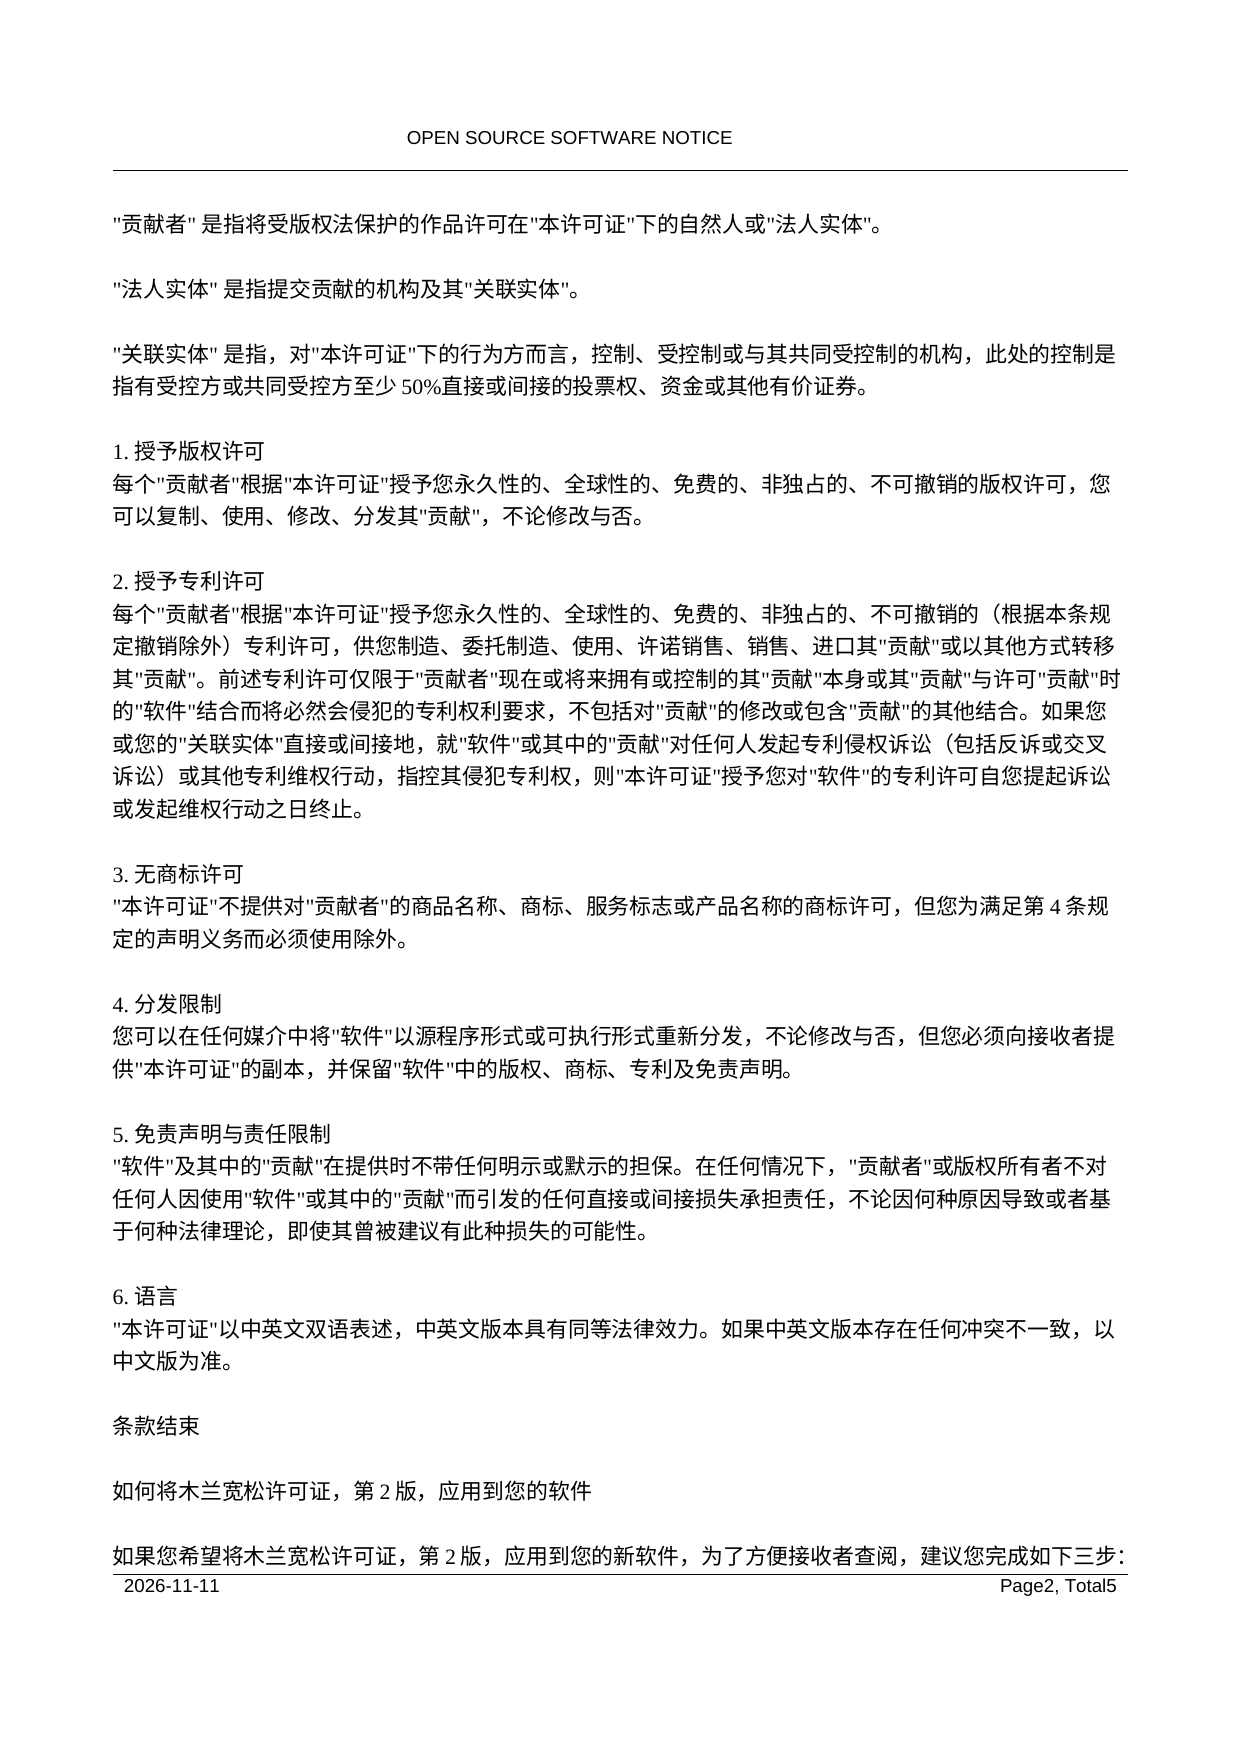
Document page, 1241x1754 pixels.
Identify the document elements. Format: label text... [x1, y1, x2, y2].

text "法人实体" 是指提交贡献的机构及其"关联实体"。 [112, 271, 1128, 304]
text 每个"贡献者"根据"本许可证"授予您永久性的、全球性的、免费的、非独占的、不可撤销的版权许可，您可以复制、使用、修改、分发其"贡献"，不论修改与否。 [112, 466, 1128, 531]
text 4. 分发限制 [112, 986, 1128, 1019]
text "关联实体" 是指，对"本许可证"下的行为方而言，控制、受控制或与其共同受控制的机构，此处的控制是指有受控方或共同受控方至少50%直接或间接的投票权、资金或其他有价证券。 [112, 336, 1128, 401]
text 条款结束 [112, 1409, 1128, 1441]
text "本许可证"不提供对"贡献者"的商品名称、商标、服务标志或产品名称的商标许可，但您为满足第4条规定的声明义务而必须使用除外。 [112, 889, 1128, 954]
text 5. 免责声明与责任限制 [112, 1116, 1128, 1149]
text 如何将木兰宽松许可证，第2版，应用到您的软件 [112, 1474, 1128, 1506]
text 2. 授予专利许可 [112, 564, 1128, 596]
text "本许可证"以中英文双语表述，中英文版本具有同等法律效力。如果中英文版本存在任何冲突不一致，以中文版为准。 [112, 1311, 1128, 1376]
text 每个"贡献者"根据"本许可证"授予您永久性的、全球性的、免费的、非独占的、不可撤销的（根据本条规定撤销除外）专利许可，供您制造、委托制造、使用、许诺销售、销售、进口其"贡献"或以其他方式转移其"贡献"。前述专利许可仅限于"贡献者"现在或将来拥有或控制的其"贡献"本身或其"贡献"与许可"贡献"时的"软件"结合而将必然会侵犯的专利权利要求，不包括对"贡献"的修改或包含"贡献"的其他结合。如果您或您的"关联实体"直接或间接地，就"软件"或其中的"贡献"对任何人发起专利侵权诉讼（包括反诉或交叉诉讼）或其他专利维权行动，指控其侵犯专利权，则"本许可证"授予您对"软件"的专利许可自您提起诉讼或发起维权行动之日终止。 [112, 596, 1128, 824]
text 如果您希望将木兰宽松许可证，第2版，应用到您的新软件，为了方便接收者查阅，建议您完成如下三步： [112, 1539, 1128, 1571]
text 1. 授予版权许可 [112, 434, 1128, 466]
text "贡献者" 是指将受版权法保护的作品许可在"本许可证"下的自然人或"法人实体"。 [112, 206, 1128, 239]
text 6. 语言 [112, 1279, 1128, 1311]
text 3. 无商标许可 [112, 856, 1128, 889]
text 您可以在任何媒介中将"软件"以源程序形式或可执行形式重新分发，不论修改与否，但您必须向接收者提供"本许可证"的副本，并保留"软件"中的版权、商标、专利及免责声明。 [112, 1019, 1128, 1084]
text "软件"及其中的"贡献"在提供时不带任何明示或默示的担保。在任何情况下，"贡献者"或版权所有者不对任何人因使用"软件"或其中的"贡献"而引发的任何直接或间接损失承担责任，不论因何种原因导致或者基于何种法律理论，即使其曾被建议有此种损失的可能性。 [112, 1149, 1128, 1246]
